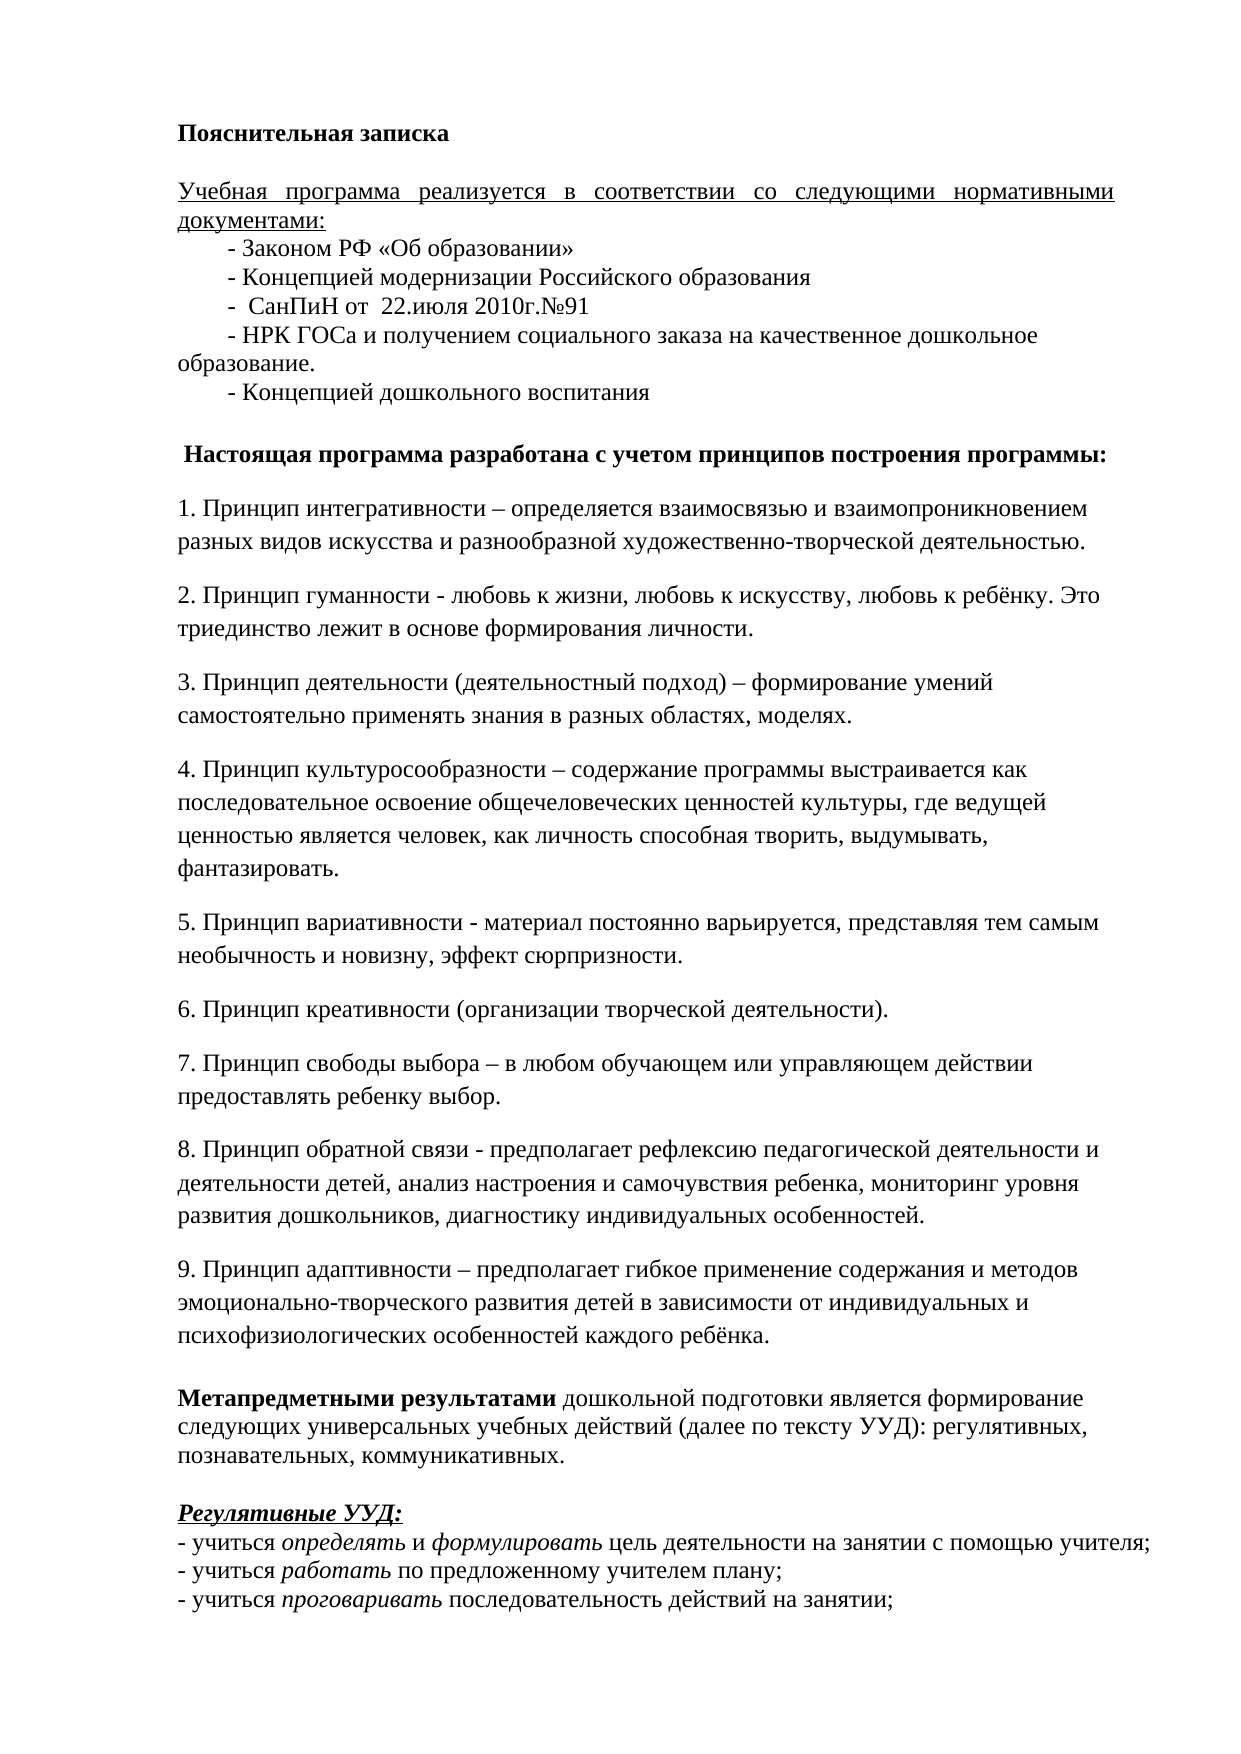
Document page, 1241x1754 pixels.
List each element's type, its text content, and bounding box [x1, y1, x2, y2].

text 7. Принцип свободы выбора – в любом обучающем или управляющем действии предоставлять ребенку выбор. [177, 1048, 1114, 1109]
text 6. Принцип креативности (организации творческой деятельности). [177, 994, 1114, 1023]
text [177, 1498, 1152, 1613]
text Метапредметными результатами дошкольной подготовки является формирование следующих универсальных учебных действий (далее по тексту УУД): регулятивных, познавательных, коммуникативных. [177, 1383, 1152, 1469]
text Пояснительная записка [177, 118, 1152, 147]
text - НРК ГОСа и получением социального заказа на качественное дошкольное образование. [177, 320, 1152, 377]
text Учебная программа реализуется в соответствии со следующими нормативными документами: [177, 202, 1114, 233]
text - Законом РФ «Об образовании» [177, 233, 1152, 262]
text Настоящая программа разработана с учетом принципов построения программы: [177, 439, 1114, 468]
text 3. Принцип деятельности (деятельностный подход) – формирование умений самостоятельно применять знания в разных областях, моделях. [177, 667, 1114, 729]
text Учебная программа реализуется в соответствии со следующими нормативными документами: [177, 176, 1114, 201]
text 5. Принцип вариативности - материал постоянно варьируется, представляя тем самым необычность и новизну, эффект сюрпризности. [177, 907, 1114, 969]
text 4. Принцип культуросообразности – содержание программы выстраивается как последовательное освоение общечеловеческих ценностей культуры, где ведущей ценностью является человек, как личность способная творить, выдумывать, фантазировать. [177, 754, 1114, 882]
text 8. Принцип обратной связи - предполагает рефлексию педагогической деятельности и деятельности детей, анализ настроения и самочувствия ребенка, мониторинг уровня развития дошкольников, диагностику индивидуальных особенностей. [177, 1134, 1114, 1229]
text 1. Принцип интегративности – определяется взаимосвязью и взаимопроникновением разных видов искусства и разнообразной художественно-творческой деятельностью. [177, 493, 1114, 555]
text - СанПиН от 22.июля 2010г.№91 [177, 291, 1152, 320]
text - Концепцией модернизации Российского образования [177, 262, 1152, 291]
text 9. Принцип адаптивности – предполагает гибкое применение содержания и методов эмоционально-творческого развития детей в зависимости от индивидуальных и психофизиологических особенностей каждого ребёнка. [177, 1254, 1114, 1349]
text 2. Принцип гуманности - любовь к жизни, любовь к искусству, любовь к ребёнку. Это триединство лежит в основе формирования личности. [177, 580, 1114, 642]
text - Концепцией дошкольного воспитания [177, 377, 1152, 406]
